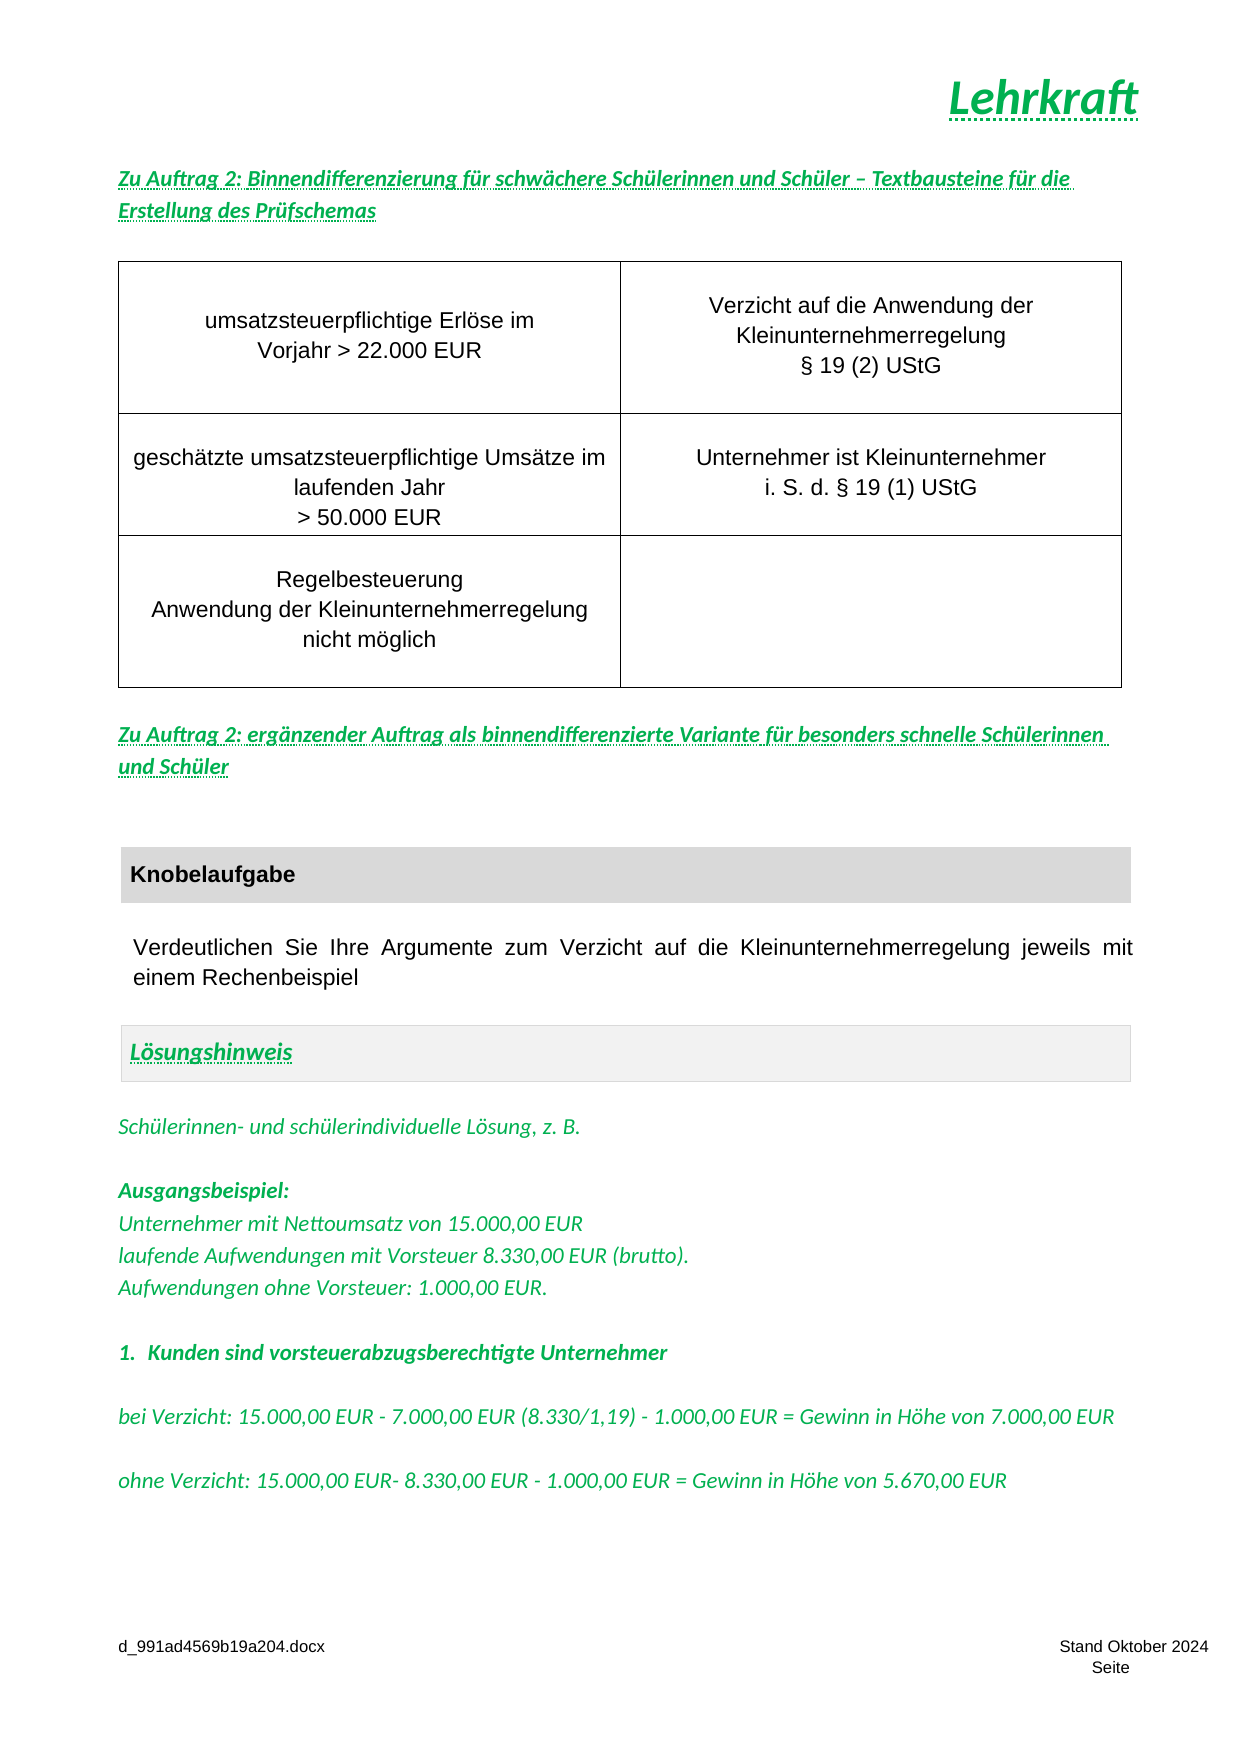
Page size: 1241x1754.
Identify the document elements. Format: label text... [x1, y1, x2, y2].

text Unternehmer mit Nettoumsatz von 15.000,00 EUR [118, 1209, 1134, 1237]
text ohne Verzicht: 15.000,00 EUR- 8.330,00 EUR - 1.000,00 EUR = Gewinn in Höhe von 5.670,00 EUR [118, 1466, 1134, 1494]
table_cell [621, 536, 1121, 687]
text Schülerinnen- und schülerindividuelle Lösung, z. B. [118, 1112, 1134, 1140]
table_cell Regelbesteuerung Anwendung der Kleinunternehmerregelung nicht möglich [119, 536, 620, 687]
text laufende Aufwendungen mit Vorsteuer 8.330,00 EUR (brutto). [118, 1241, 1134, 1269]
text Aufwendungen ohne Vorsteuer: 1.000,00 EUR. [118, 1273, 1134, 1301]
table_cell Unternehmer ist Kleinunternehmer i. S. d. § 19 (1) UStG [621, 414, 1121, 534]
table_header umsatzsteuerpflichtige Erlöse im Vorjahr > 22.000 EUR [119, 262, 620, 413]
text Zu Auftrag 2: ergänzender Auftrag als binnendifferenzierte Variante für besonders schnelle Schülerinnen und Schüler [118, 720, 1134, 780]
text Ausgangsbeispiel: [118, 1177, 1134, 1205]
table_cell geschätzte umsatzsteuerpflichtige Umsätze im laufenden Jahr > 50.000 EUR [119, 414, 620, 534]
text Zu Auftrag 2: Binnendifferenzierung für schwächere Schülerinnen und Schüler – Textbausteine für die Erstellung des Prüfschemas [118, 164, 1134, 224]
text Lösungshinweis [122, 1026, 1130, 1081]
table_header Verzicht auf die Anwendung der Kleinunternehmerregelung § 19 (2) UStG [621, 262, 1121, 413]
text bei Verzicht: 15.000,00 EUR - 7.000,00 EUR (8.330/1,19) - 1.000,00 EUR = Gewinn in Höhe von 7.000,00 EUR [118, 1402, 1134, 1430]
text Verdeutlichen Sie Ihre Argumente zum Verzicht auf die Kleinunternehmerregelung jeweils mit einem Rechenbeispiel [133, 934, 1134, 991]
text Knobelaufgabe [122, 848, 1130, 902]
list Kunden sind vorsteuerabzugsberechtigte Unternehmer [118, 1338, 1134, 1366]
